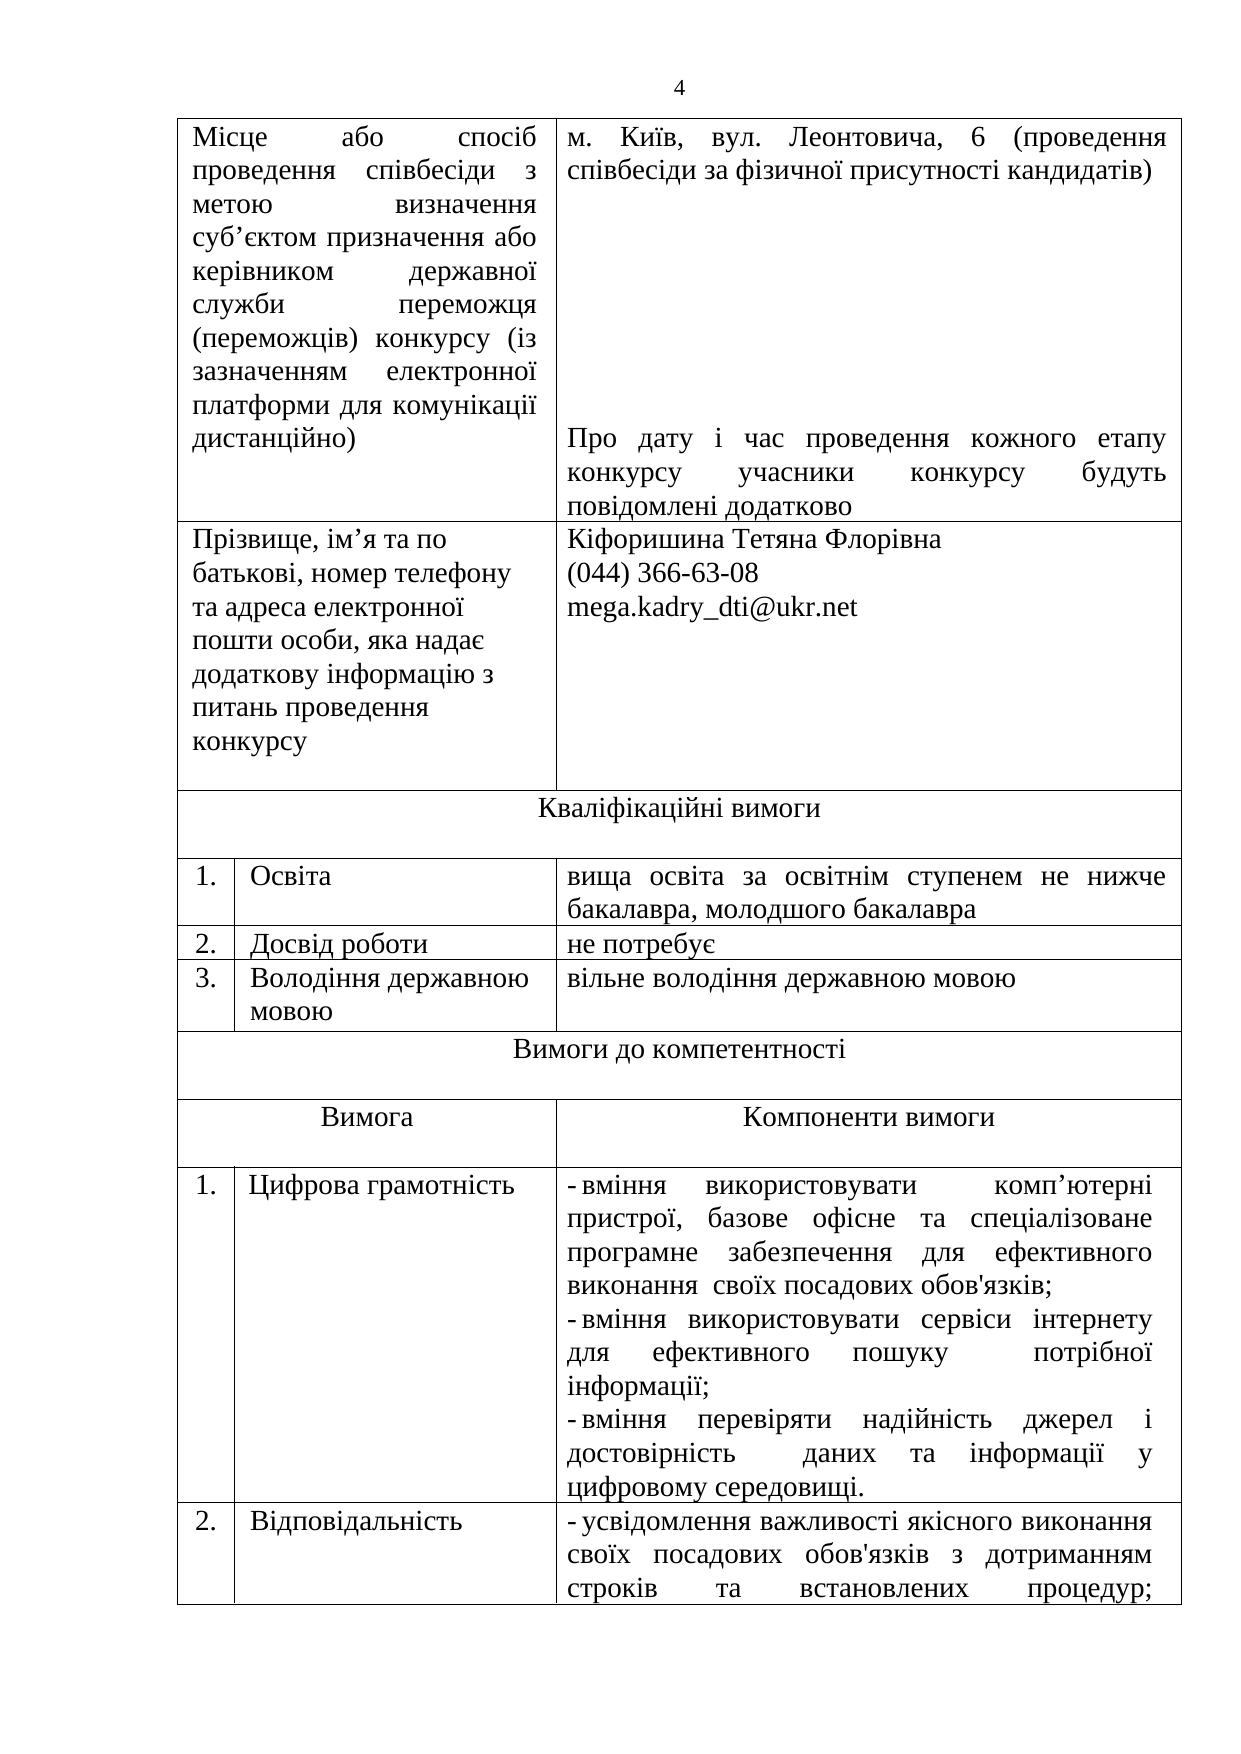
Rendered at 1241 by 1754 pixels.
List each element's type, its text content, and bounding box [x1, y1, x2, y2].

table_cell Кіфоришина Тетяна Флорівна (044) 366-63-08 mega.kadry_dti@ukr.net [557, 522, 1181, 790]
table_cell Прізвище, ім’я та по батькові, номер телефону та адреса електронної пошти особи, яка надає додаткову інформацію з питань проведення конкурсу [178, 522, 556, 790]
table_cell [557, 119, 1181, 521]
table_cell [178, 119, 556, 521]
table_cell 3. [178, 960, 234, 1031]
table_cell Освіта [235, 859, 556, 925]
table_cell вища освіта за освітнім ступенем не нижче бакалавра, молодшого бакалавра [557, 859, 1181, 925]
table_cell вільне володіння державною мовою [557, 960, 1181, 1031]
table_cell не потребує [557, 926, 1181, 959]
table_cell Відповідальність [235, 1503, 556, 1603]
table_cell 1. [178, 859, 234, 925]
table_cell 2. [178, 1503, 234, 1603]
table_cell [557, 1503, 1181, 1603]
table_cell Кваліфікаційні вимоги [178, 791, 1181, 858]
table_cell 1. [178, 1168, 234, 1502]
table_cell Досвід роботи [235, 926, 556, 959]
table_cell Володіння державною мовою [235, 960, 556, 1031]
table_cell вміння використовувати комп’ютерні пристрої, базове офісне та спеціалізоване програмне забезпечення для ефективного виконання своїх посадових обов'язків; вміння використовувати сервіси інтернету для ефективного пошуку потрібної інформації; вміння перевіряти надійність джерел і достовірність даних та інформації у цифровому середовищі. [557, 1168, 1181, 1502]
table_cell Вимога [178, 1100, 556, 1166]
table_cell Вимоги до компетентності [178, 1032, 1181, 1099]
table_cell Цифрова грамотність [235, 1168, 556, 1502]
table_cell 2. [178, 926, 234, 959]
table_cell Компоненти вимоги [557, 1100, 1181, 1166]
